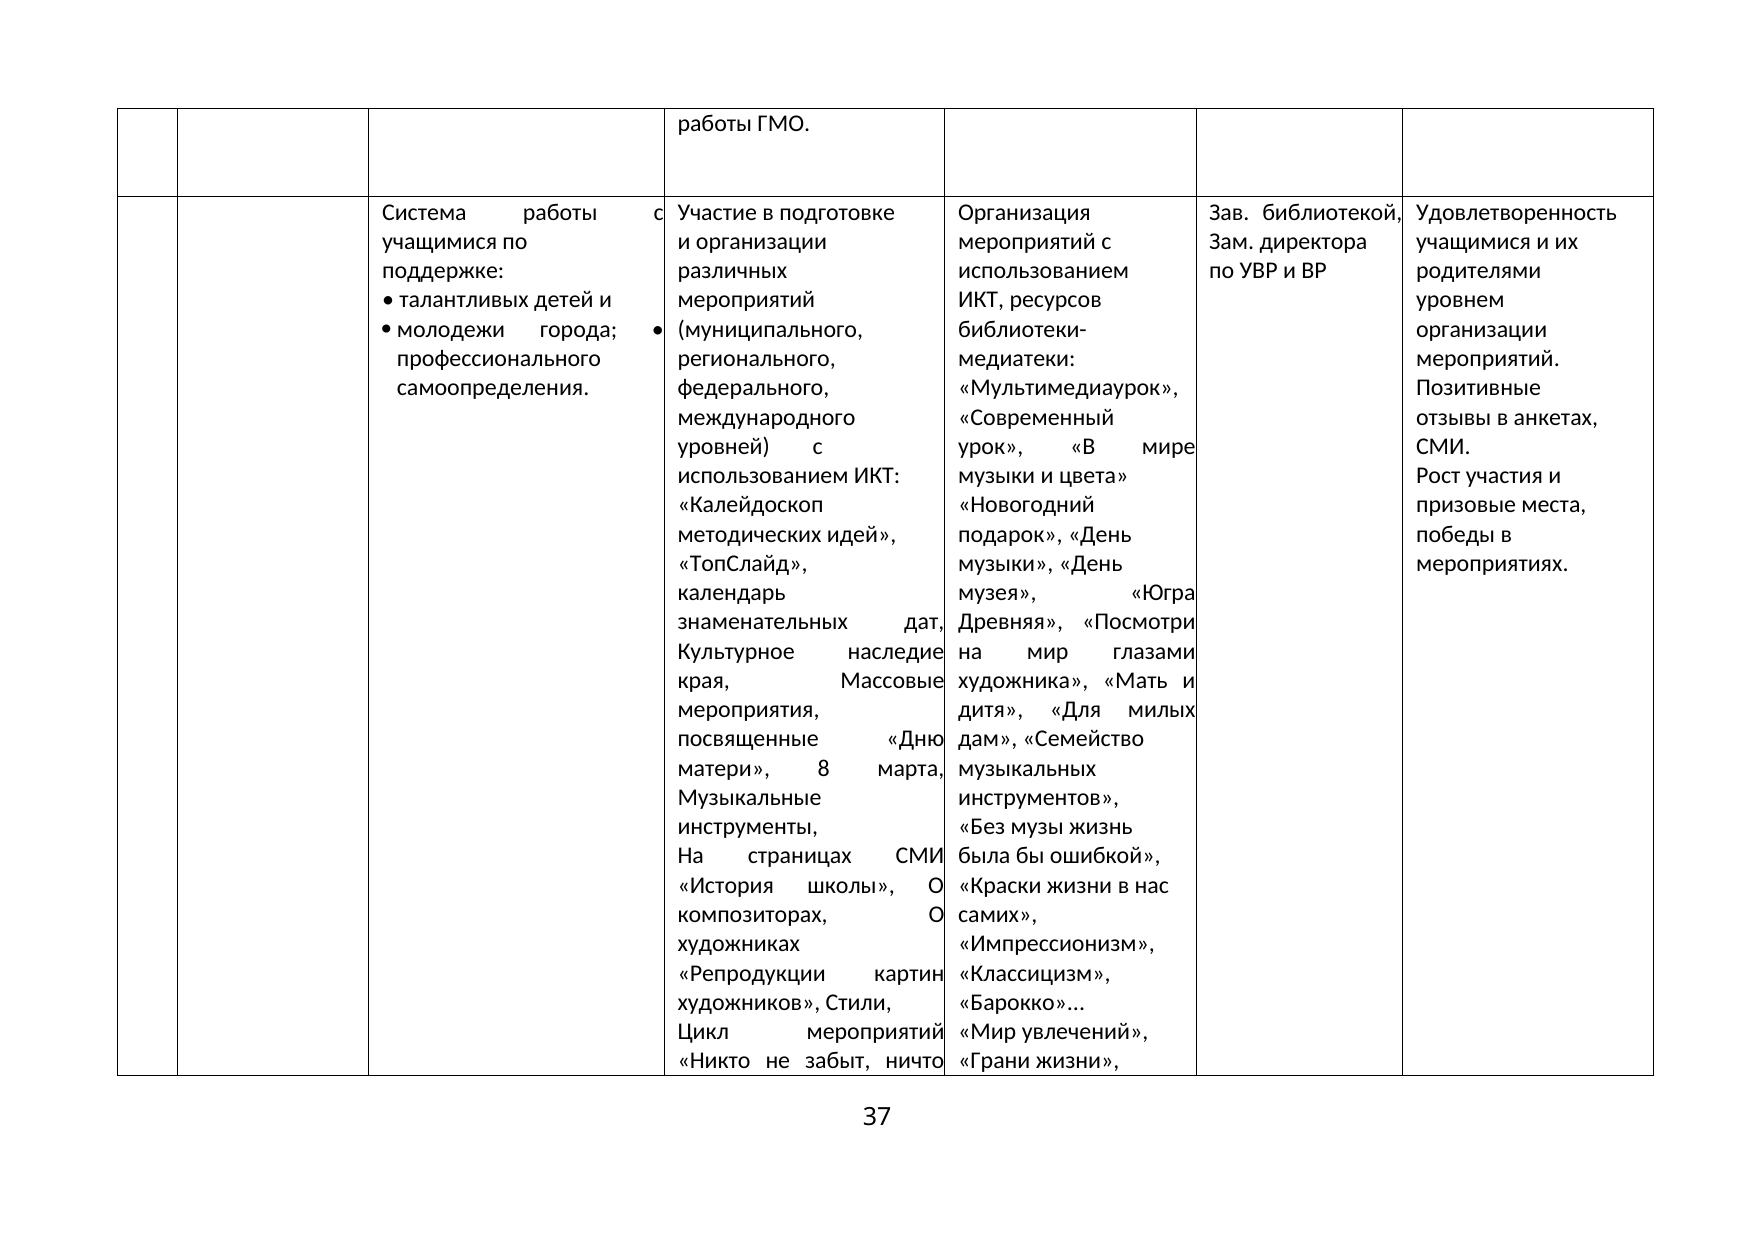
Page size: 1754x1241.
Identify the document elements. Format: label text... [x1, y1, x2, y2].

table_cell [178, 197, 368, 233]
table_cell [118, 197, 177, 233]
table_cell [1197, 109, 1402, 196]
table_cell [118, 109, 177, 196]
table_cell [118, 234, 177, 1075]
table_cell Удовлетворенность учащимися и их родителями уровнем организации мероприятий. Позитивные отзывы в анкетах, СМИ. Рост участия и призовые места, победы в мероприятиях. [1403, 197, 1653, 1075]
table_cell [178, 109, 368, 196]
table_cell Зав. библиотекой, Зам. директора по УВР и BP [1197, 197, 1402, 1075]
table_cell Участие в подготовке и организации различных мероприятий (муниципального, регионального, федерального, международного уровней) с использованием ИКТ: «Калейдоскоп методических идей», «ТопСлайд», календарь знаменательных дат, Культурное наследие края, Массовые мероприятия, посвященные «Дню матери», 8 марта, Музыкальные инструменты, На страницах СМИ «История школы», О композиторах, О художниках «Репродукции картин художников», Стили, Цикл мероприятий «Никто не забыт, ничто не забыто» [665, 197, 944, 1075]
table_cell работы ГМО. [665, 109, 944, 196]
table_cell [1403, 109, 1653, 196]
table_cell Организация мероприятий с использованием ИКТ, ресурсов библиотеки- медиатеки: «Мультимедиаурок», «Современный урок», «В мире музыки и цвета» «Новогодний подарок», «День музыки», «День музея», «Югра Древняя», «Посмотри на мир глазами художника», «Мать и дитя», «Для милых дам», «Семейство музыкальных инструментов», «Без музы жизнь была бы ошибкой», «Краски жизни в нас самих», «Импрессионизм», «Классицизм», «Барокко»... «Мир увлечений», «Грани жизни», «Поколение без границ», «От сердца к сердцу», «Я в жизни города» [945, 197, 1196, 1075]
table_cell [178, 234, 368, 1075]
table_cell [369, 109, 664, 196]
table_cell [945, 109, 1196, 196]
table_cell Система работы с учащимися по поддержке: • талантливых детей и молодежи города; • профессионального самоопределения. [369, 197, 664, 1075]
